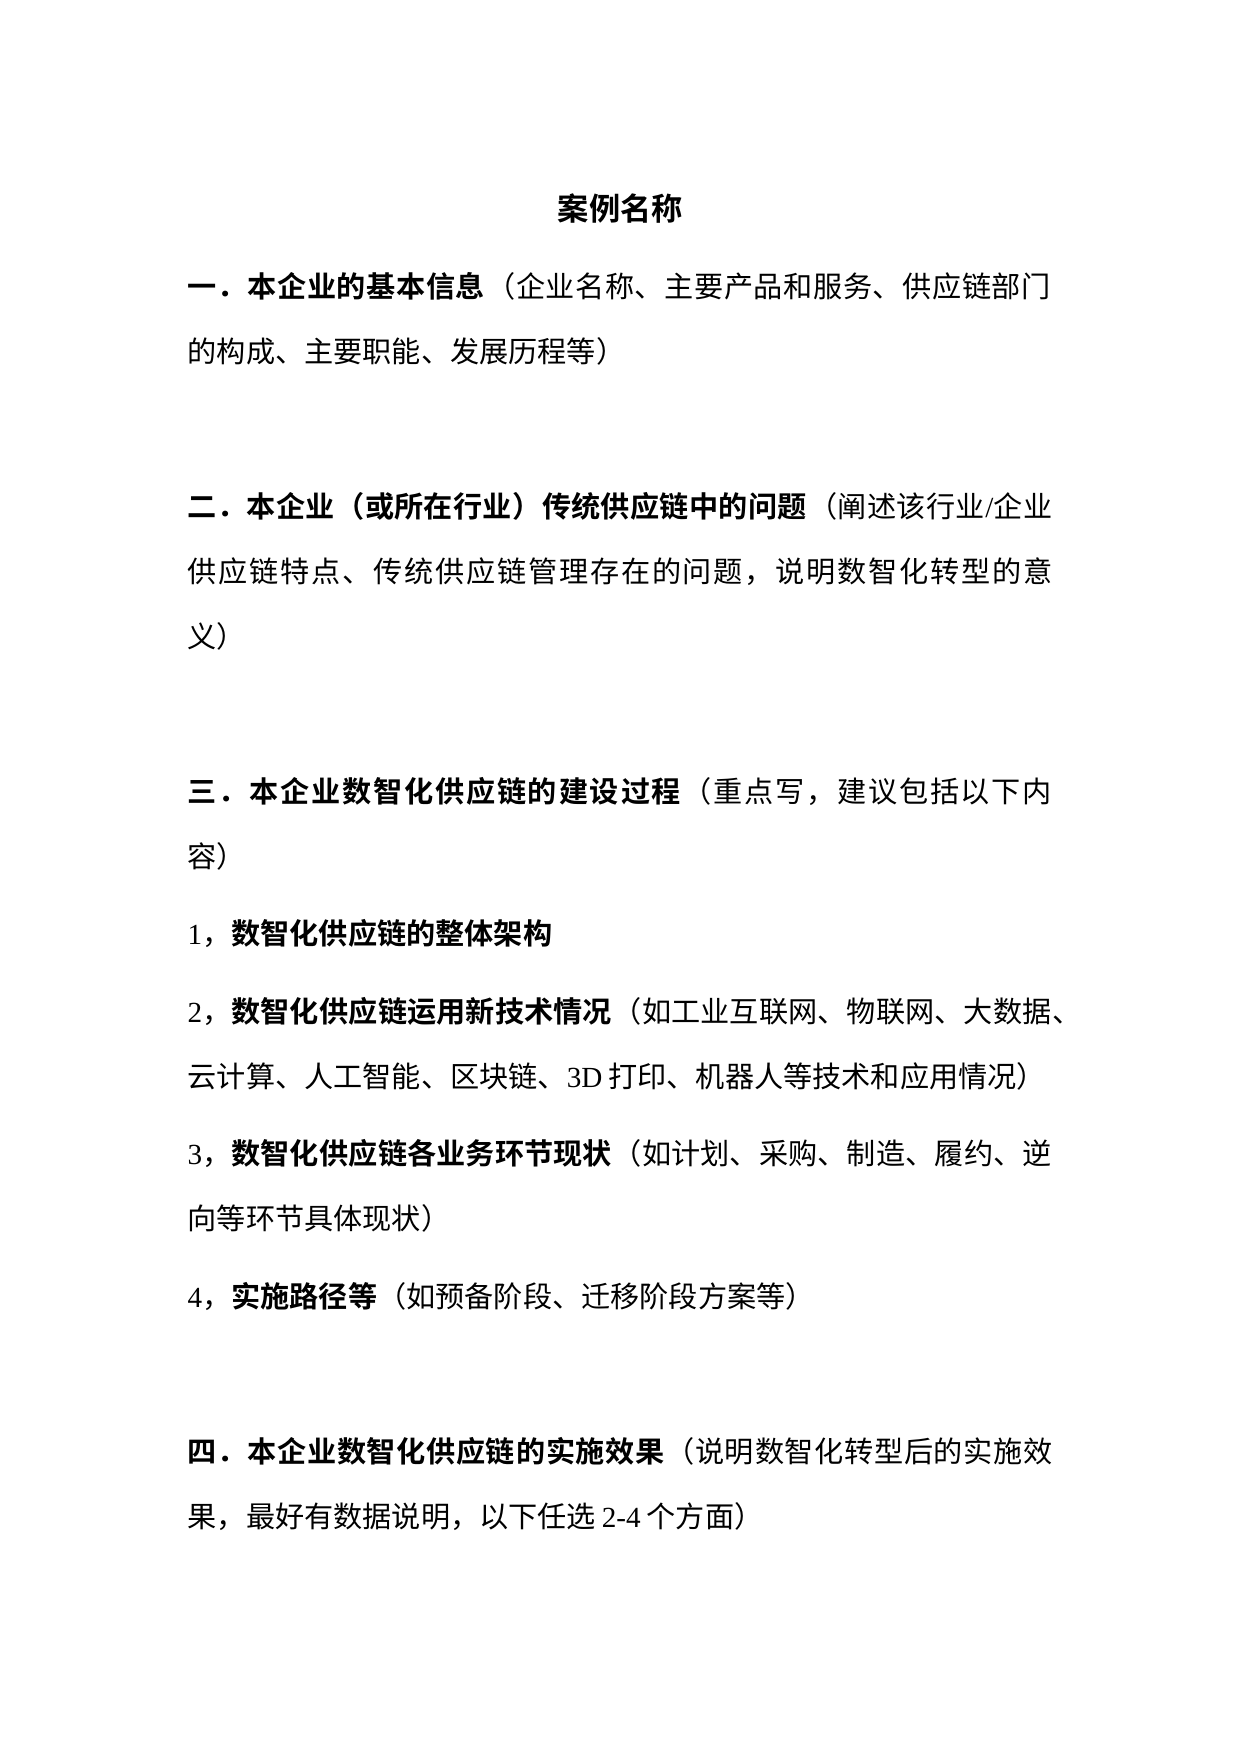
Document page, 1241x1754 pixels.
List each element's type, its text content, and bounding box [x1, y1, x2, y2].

list 数智化供应链各业务环节现状（如计划、采购、制造、履约、逆向等环节具体现状） [187, 1119, 1053, 1249]
list 三．本企业数智化供应链的建设过程（重点写，建议包括以下内容） [187, 757, 1053, 887]
list 数智化供应链的整体架构 [187, 899, 1053, 964]
list 二．本企业（或所在行业）传统供应链中的问题（阐述该行业/企业供应链特点、传统供应链管理存在的问题，说明数智化转型的意义） [187, 472, 1053, 667]
text 案例名称 [187, 174, 1053, 239]
list 四．本企业数智化供应链的实施效果（说明数智化转型后的实施效果，最好有数据说明，以下任选2-4个方面） [187, 1417, 1053, 1547]
list 一．本企业的基本信息（企业名称、主要产品和服务、供应链部门的构成、主要职能、发展历程等） [187, 252, 1053, 382]
list 数智化供应链运用新技术情况（如工业互联网、物联网、大数据、云计算、人工智能、区块链、3D打印、机器人等技术和应用情况） [187, 977, 1053, 1107]
list 实施路径等（如预备阶段、迁移阶段方案等） [187, 1262, 1053, 1327]
